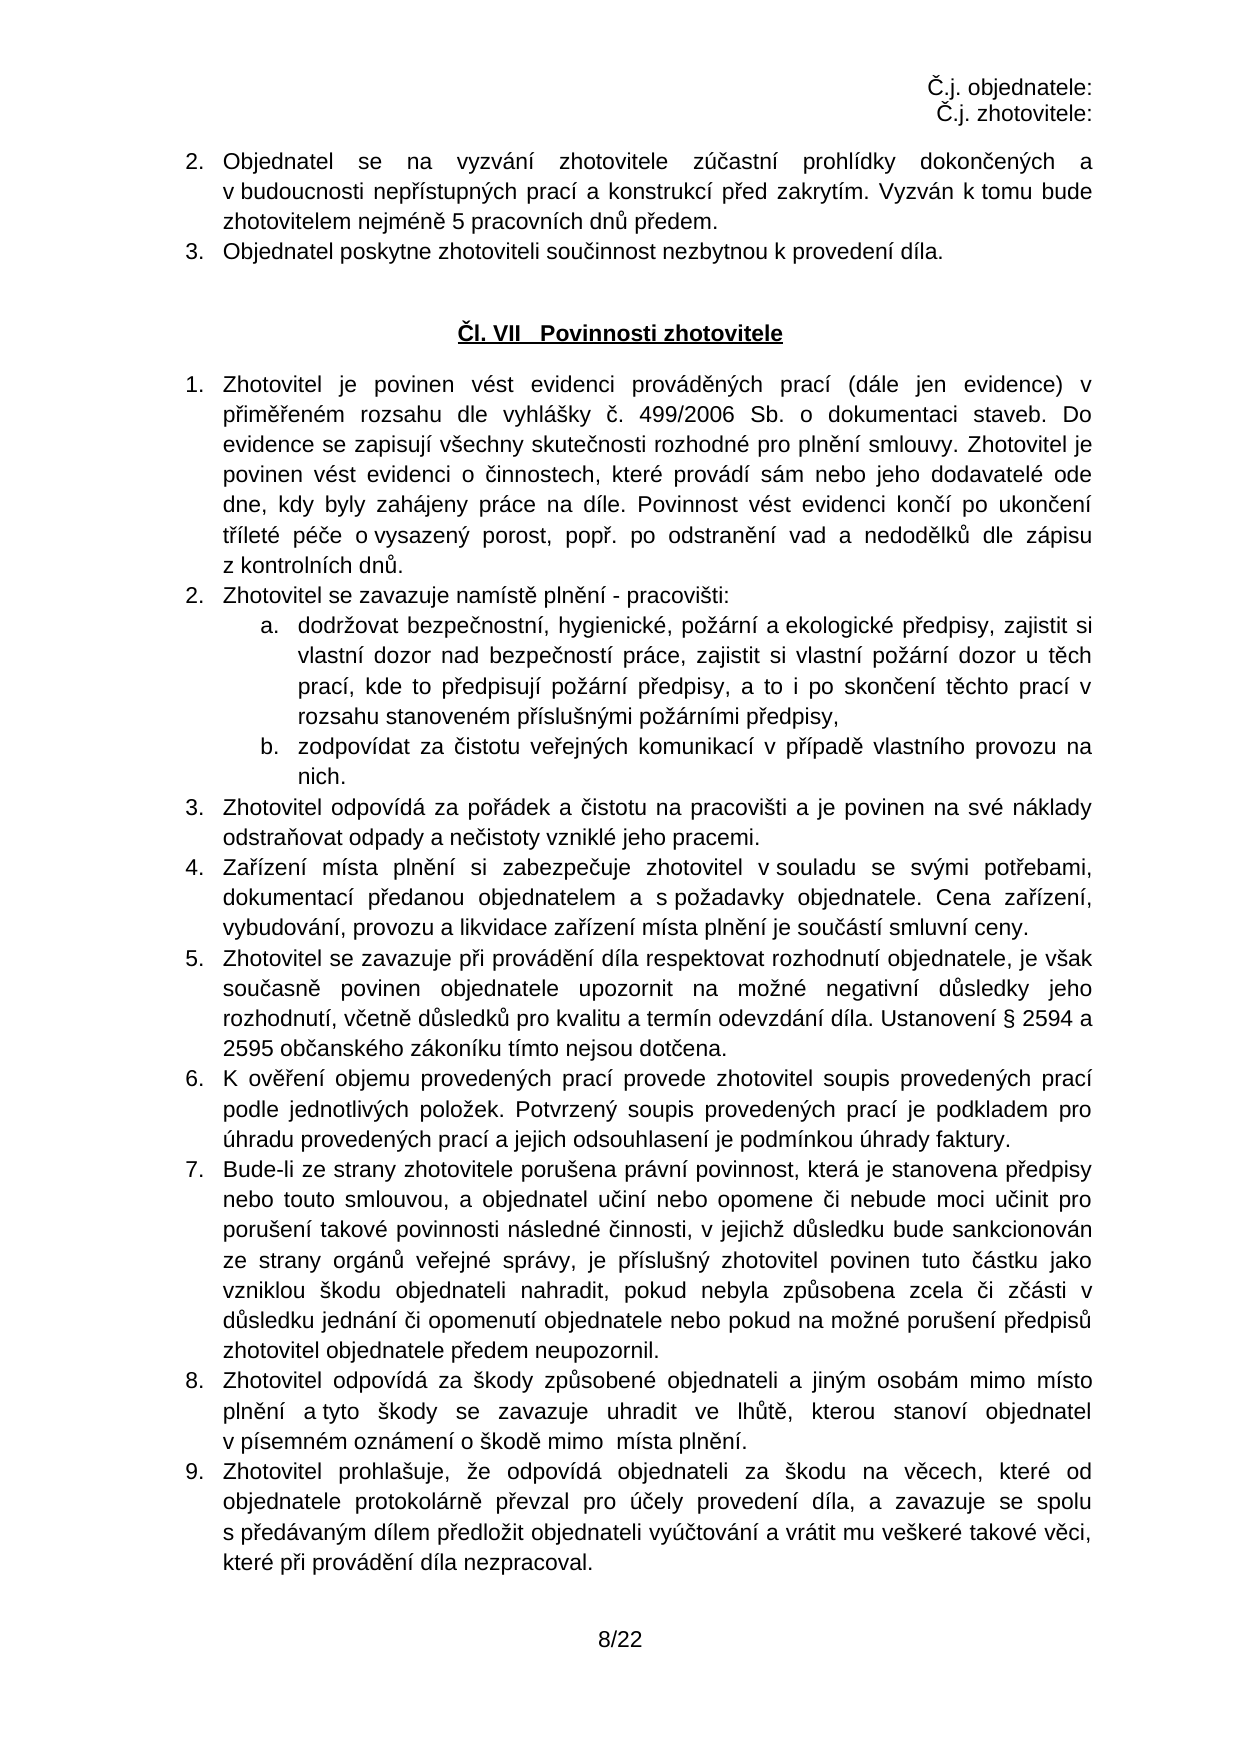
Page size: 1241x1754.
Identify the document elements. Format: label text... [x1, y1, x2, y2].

list Zhotovitel odpovídá za pořádek a čistotu na pracovišti a je povinen na své náklady odstraňovat odpady a nečistoty vzniklé jeho pracemi. [185, 793, 1093, 850]
list Zařízení místa plnění si zabezpečuje zhotovitel v souladu se svými potřebami, dokumentací předanou objednatelem a s požadavky objednatele. Cena zařízení, vybudování, provozu a likvidace zařízení místa plnění je součástí smluvní ceny. [185, 854, 1093, 941]
text Čl. VII Povinnosti zhotovitele [148, 319, 1093, 346]
list dodržovat bezpečnostní, hygienické, požární a ekologické předpisy, zajistit si vlastní dozor nad bezpečností práce, zajistit si vlastní požární dozor u těch prací, kde to předpisují požární předpisy, a to i po skončení těchto prací v rozsahu stanoveném příslušnými požárními předpisy, [260, 612, 1093, 729]
list Zhotovitel odpovídá za škody způsobené objednateli a jiným osobám mimo místo plnění a tyto škody se zavazuje uhradit ve lhůtě, kterou stanoví objednatel v písemném oznámení o škodě mimo místa plnění. [185, 1367, 1093, 1454]
list Objednatel poskytne zhotoviteli součinnost nezbytnou k provedení díla. [185, 238, 1093, 264]
list Zhotovitel prohlašuje, že odpovídá objednateli za škodu na věcech, které od objednatele protokolárně převzal pro účely provedení díla, a zavazuje se spolu s předávaným dílem předložit objednateli vyúčtování a vrátit mu veškeré takové věci, které při provádění díla nezpracoval. [185, 1458, 1093, 1575]
list Zhotovitel se zavazuje při provádění díla respektovat rozhodnutí objednatele, je však současně povinen objednatele upozornit na možné negativní důsledky jeho rozhodnutí, včetně důsledků pro kvalitu a termín odevzdání díla. Ustanovení § 2594 a 2595 občanského zákoníku tímto nejsou dotčena. [185, 944, 1093, 1061]
list Zhotovitel je povinen vést evidenci prováděných prací (dále jen evidence) v přiměřeném rozsahu dle vyhlášky č. 499/2006 Sb. o dokumentaci staveb. Do evidence se zapisují všechny skutečnosti rozhodné pro plnění smlouvy. Zhotovitel je povinen vést evidenci o činnostech, které provádí sám nebo jeho dodavatelé ode dne, kdy byly zahájeny práce na díle. Povinnost vést evidenci končí po ukončení tříleté péče o vysazený porost, popř. po odstranění vad a nedodělků dle zápisu z kontrolních dnů. [185, 371, 1093, 578]
list K ověření objemu provedených prací provede zhotovitel soupis provedených prací podle jednotlivých položek. Potvrzený soupis provedených prací je podkladem pro úhradu provedených prací a jejich odsouhlasení je podmínkou úhrady faktury. [185, 1065, 1093, 1152]
list Objednatel se na vyzvání zhotovitele zúčastní prohlídky dokončených a v budoucnosti nepřístupných prací a konstrukcí před zakrytím. Vyzván k tomu bude zhotovitelem nejméně 5 pracovních dnů předem. [185, 148, 1093, 234]
list Zhotovitel se zavazuje namístě plnění - pracovišti: [185, 582, 1093, 608]
list Bude-li ze strany zhotovitele porušena právní povinnost, která je stanovena předpisy nebo touto smlouvou, a objednatel učiní nebo opomene či nebude moci učinit pro porušení takové povinnosti následné činnosti, v jejichž důsledku bude sankcionován ze strany orgánů veřejné správy, je příslušný zhotovitel povinen tuto částku jako vzniklou škodu objednateli nahradit, pokud nebyla způsobena zcela či zčásti v důsledku jednání či opomenutí objednatele nebo pokud na možné porušení předpisů zhotovitel objednatele předem neupozornil. [185, 1156, 1093, 1363]
list zodpovídat za čistotu veřejných komunikací v případě vlastního provozu na nich. [260, 733, 1093, 789]
